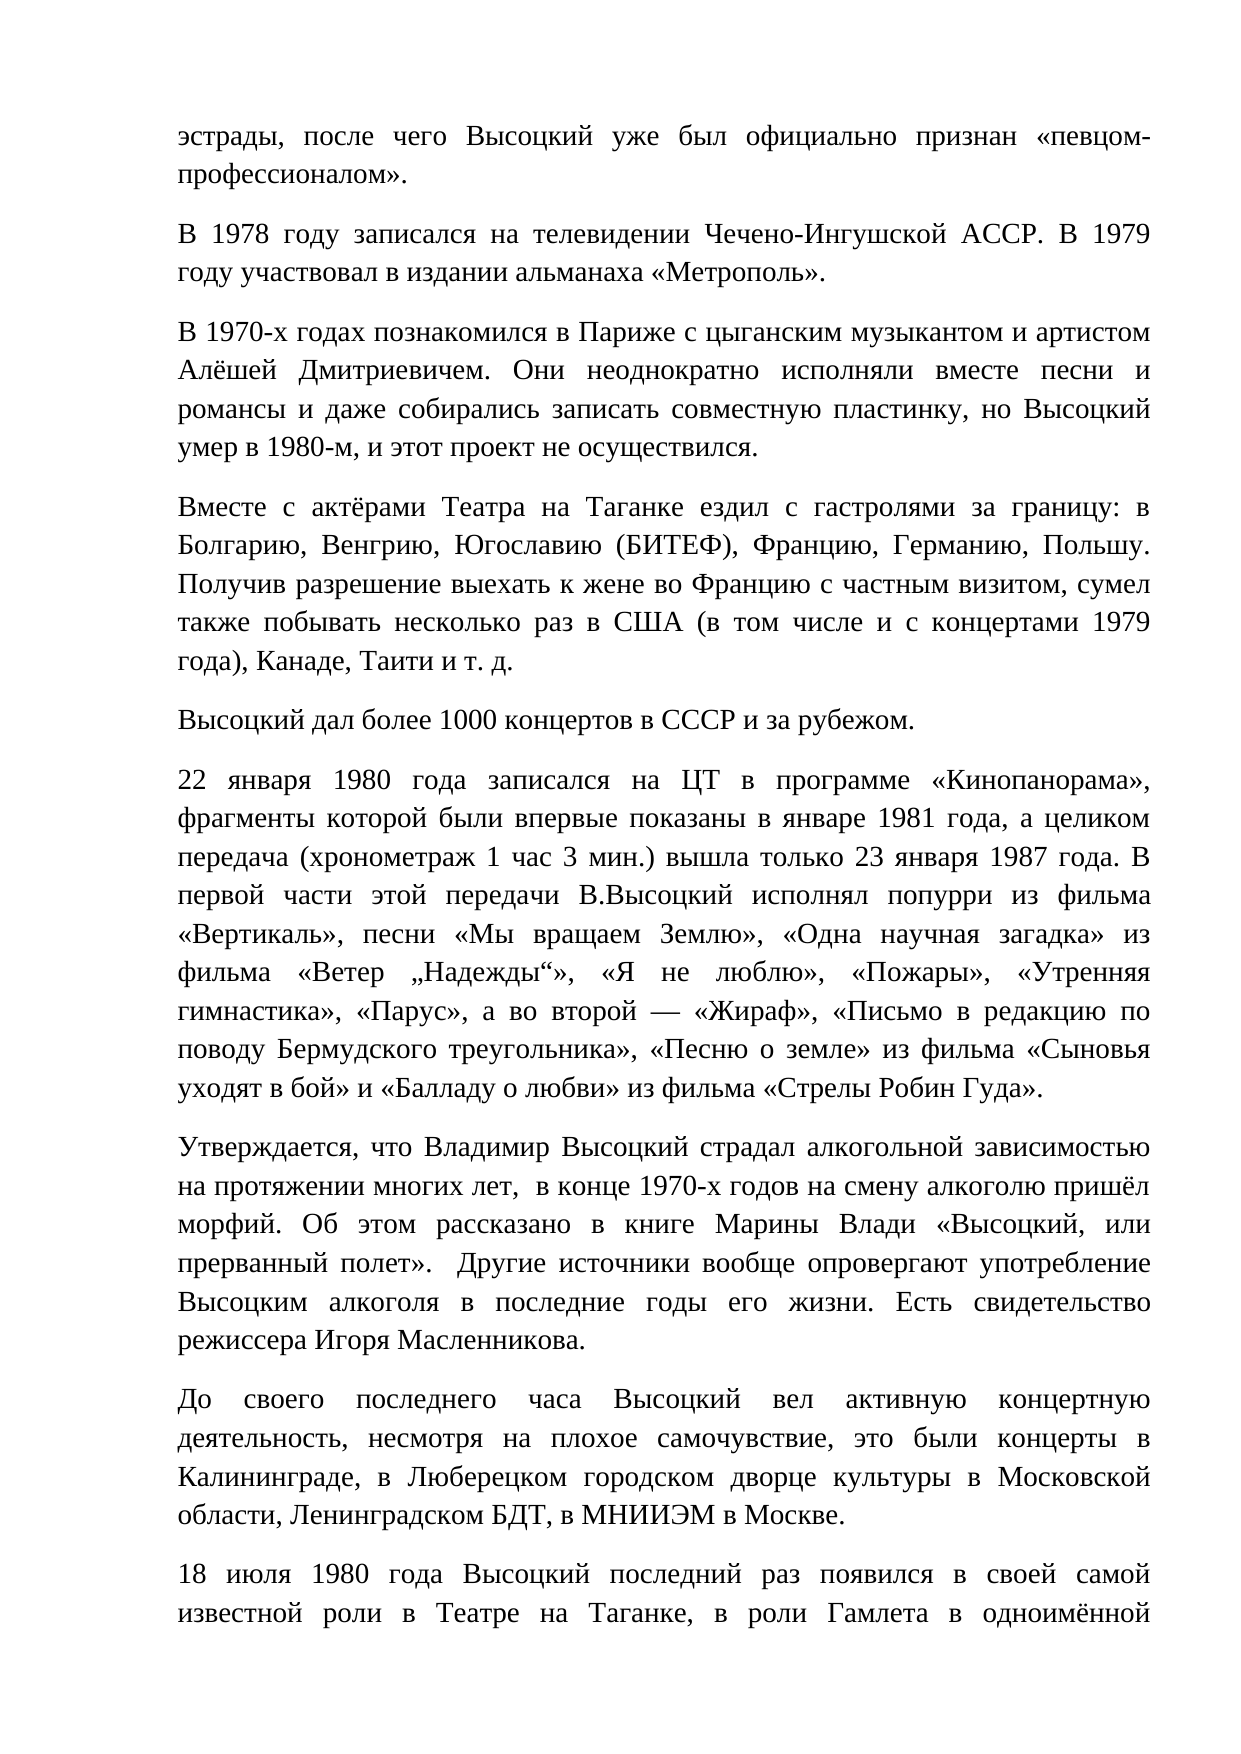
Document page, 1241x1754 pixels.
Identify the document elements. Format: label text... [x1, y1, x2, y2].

text Высоцкий дал более 1000 концертов в СССР и за рубежом. [177, 702, 1152, 736]
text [177, 118, 1152, 190]
text В 1970-х годах познакомился в Париже с цыганским музыкантом и артистом Алёшей Дмитриевичем. Они неоднократно исполняли вместе песни и романсы и даже собирались записать совместную пластинку, но Высоцкий умер в 1980-м, и этот проект не осуществился. [177, 314, 1152, 463]
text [177, 1557, 1152, 1629]
text В 1978 году записался на телевидении Чечено-Ингушской АССР. В 1979 году участвовал в издании альманаха «Метрополь». [177, 216, 1152, 288]
text 22 января 1980 года записался на ЦТ в программе «Кинопанорама», фрагменты которой были впервые показаны в январе 1981 года, а целиком передача (хронометраж 1 час 3 мин.) вышла только 23 января 1987 года. В первой части этой передачи В.Высоцкий исполнял попурри из фильма «Вертикаль», песни «Мы вращаем Землю», «Одна научная загадка» из фильма «Ветер „Надежды“», «Я не люблю», «Пожары», «Утренняя гимнастика», «Парус», а во второй — «Жираф», «Письмо в редакцию по поводу Бермудского треугольника», «Песню о земле» из фильма «Сыновья уходят в бой» и «Балладу о любви» из фильма «Стрелы Робин Гуда». [177, 762, 1152, 1104]
text Вместе с актёрами Театра на Таганке ездил с гастролями за границу: в Болгарию, Венгрию, Югославию (БИТЕФ), Францию, Германию, Польшу. Получив разрешение выехать к жене во Францию с частным визитом, сумел также побывать несколько раз в США (в том числе и с концертами 1979 года), Канаде, Таити и т. д. [177, 489, 1152, 677]
text До своего последнего часа Высоцкий вел активную концертную деятельность, несмотря на плохое самочувствие, это были концерты в Калининграде, в Люберецком городском дворце культуры в Московской области, Ленинградском БДТ, в МНИИЭМ в Москве. [177, 1382, 1152, 1531]
text Утверждается, что Владимир Высоцкий страдал алкогольной зависимостью на протяжении многих лет, в конце 1970-х годов на смену алкоголю пришёл морфий. Об этом рассказано в книге Марины Влади «Высоцкий, или прерванный полет». Другие источники вообще опровергают употребление Высоцким алкоголя в последние годы его жизни. Есть свидетельство режиссера Игоря Масленникова. [177, 1129, 1152, 1356]
